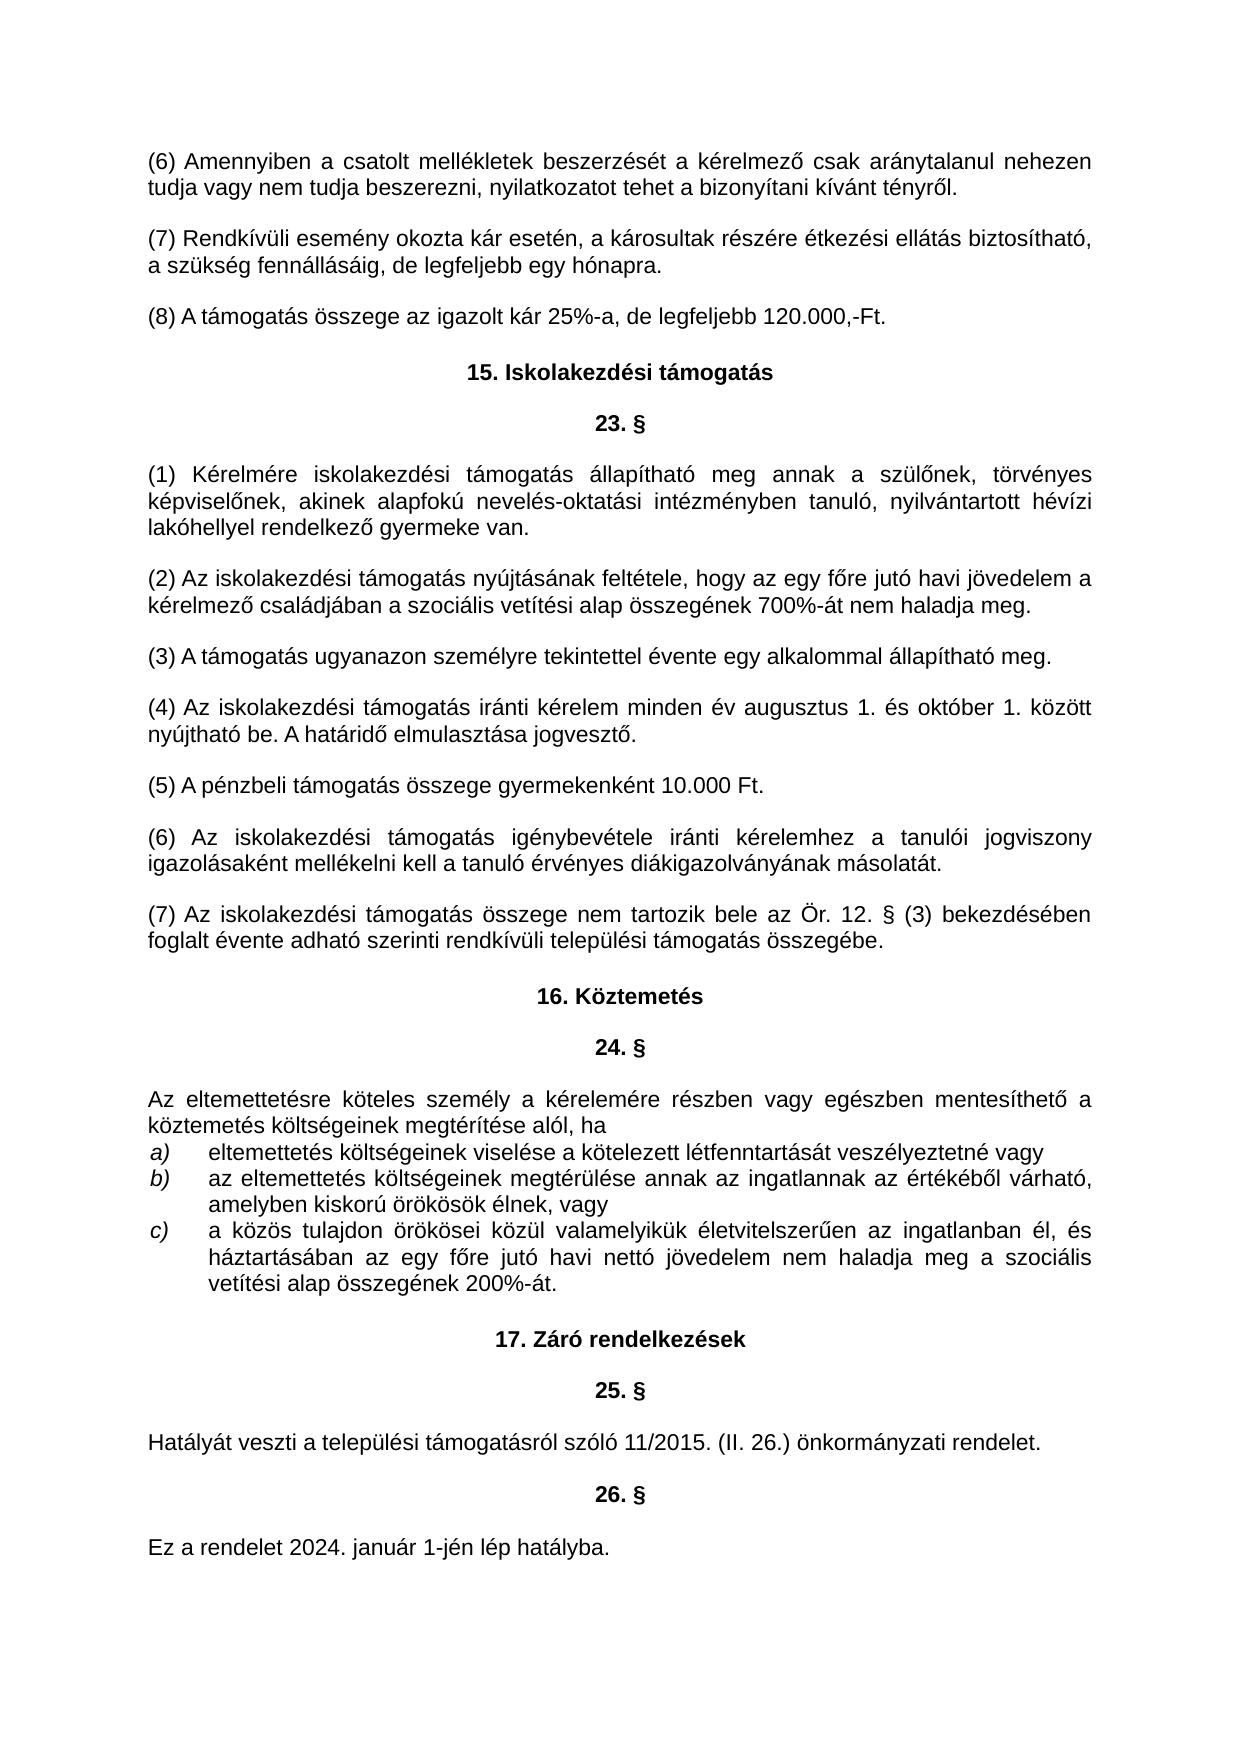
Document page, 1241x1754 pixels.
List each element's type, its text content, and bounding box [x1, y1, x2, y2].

text 23. § [148, 410, 1093, 436]
text 26. § [148, 1481, 1093, 1507]
text (3) A támogatás ugyanazon személyre tekintettel évente egy alkalommal állapítható meg. [148, 643, 1093, 669]
text Az eltemettetésre köteles személy a kérelemére részben vagy egészben mentesíthető a köztemetés költségeinek megtérítése alól, ha [148, 1086, 1093, 1138]
text a) eltemettetés költségeinek viselése a kötelezett létfenntartását veszélyeztetné vagy [150, 1138, 1093, 1165]
text (7) Az iskolakezdési támogatás összege nem tartozik bele az Ör. 12. § (3) bekezdésében foglalt évente adható szerinti rendkívüli települési támogatás összegébe. [148, 901, 1093, 954]
text (1) Kérelmére iskolakezdési támogatás állapítható meg annak a szülőnek, törvényes képviselőnek, akinek alapfokú nevelés-oktatási intézményben tanuló, nyilvántartott hévízi lakóhellyel rendelkező gyermeke van. [148, 461, 1093, 540]
text (6) Amennyiben a csatolt mellékletek beszerzését a kérelmező csak aránytalanul nehezen tudja vagy nem tudja beszerezni, nyilatkozatot tehet a bizonyítani kívánt tényről. [148, 148, 1093, 200]
text (7) Rendkívüli esemény okozta kár esetén, a károsultak részére étkezési ellátás biztosítható, a szükség fennállásáig, de legfeljebb egy hónapra. [148, 225, 1093, 278]
text Ez a rendelet 2024. január 1-jén lép hatályba. [148, 1534, 1093, 1560]
text (2) Az iskolakezdési támogatás nyújtásának feltétele, hogy az egy főre jutó havi jövedelem a kérelmező családjában a szociális vetítési alap összegének 700%-át nem haladja meg. [148, 565, 1093, 618]
text (6) Az iskolakezdési támogatás igénybevétele iránti kérelemhez a tanulói jogviszony igazolásaként mellékelni kell a tanuló érvényes diákigazolványának másolatát. [148, 823, 1093, 876]
text 15. Iskolakezdési támogatás [148, 358, 1093, 385]
text 17. Záró rendelkezések [148, 1326, 1093, 1352]
text c) a közös tulajdon örökösei közül valamelyikük életvitelszerűen az ingatlanban él, és háztartásában az egy főre jutó havi nettó jövedelem nem haladja meg a szociális vetítési alap összegének 200%-át. [150, 1217, 1093, 1297]
text 25. § [148, 1377, 1093, 1403]
text Hatályát veszti a települési támogatásról szóló 11/2015. (II. 26.) önkormányzati rendelet. [148, 1428, 1093, 1455]
text 24. § [148, 1034, 1093, 1061]
text (8) A támogatás összege az igazolt kár 25%-a, de legfeljebb 120.000,-Ft. [148, 303, 1093, 329]
text b) az eltemettetés költségeinek megtérülése annak az ingatlannak az értékéből várható, amelyben kiskorú örökösök élnek, vagy [150, 1165, 1093, 1217]
text (5) A pénzbeli támogatás összege gyermekenként 10.000 Ft. [148, 772, 1093, 798]
text (4) Az iskolakezdési támogatás iránti kérelem minden év augusztus 1. és október 1. között nyújtható be. A határidő elmulasztása jogvesztő. [148, 694, 1093, 747]
text 16. Köztemetés [148, 983, 1093, 1009]
